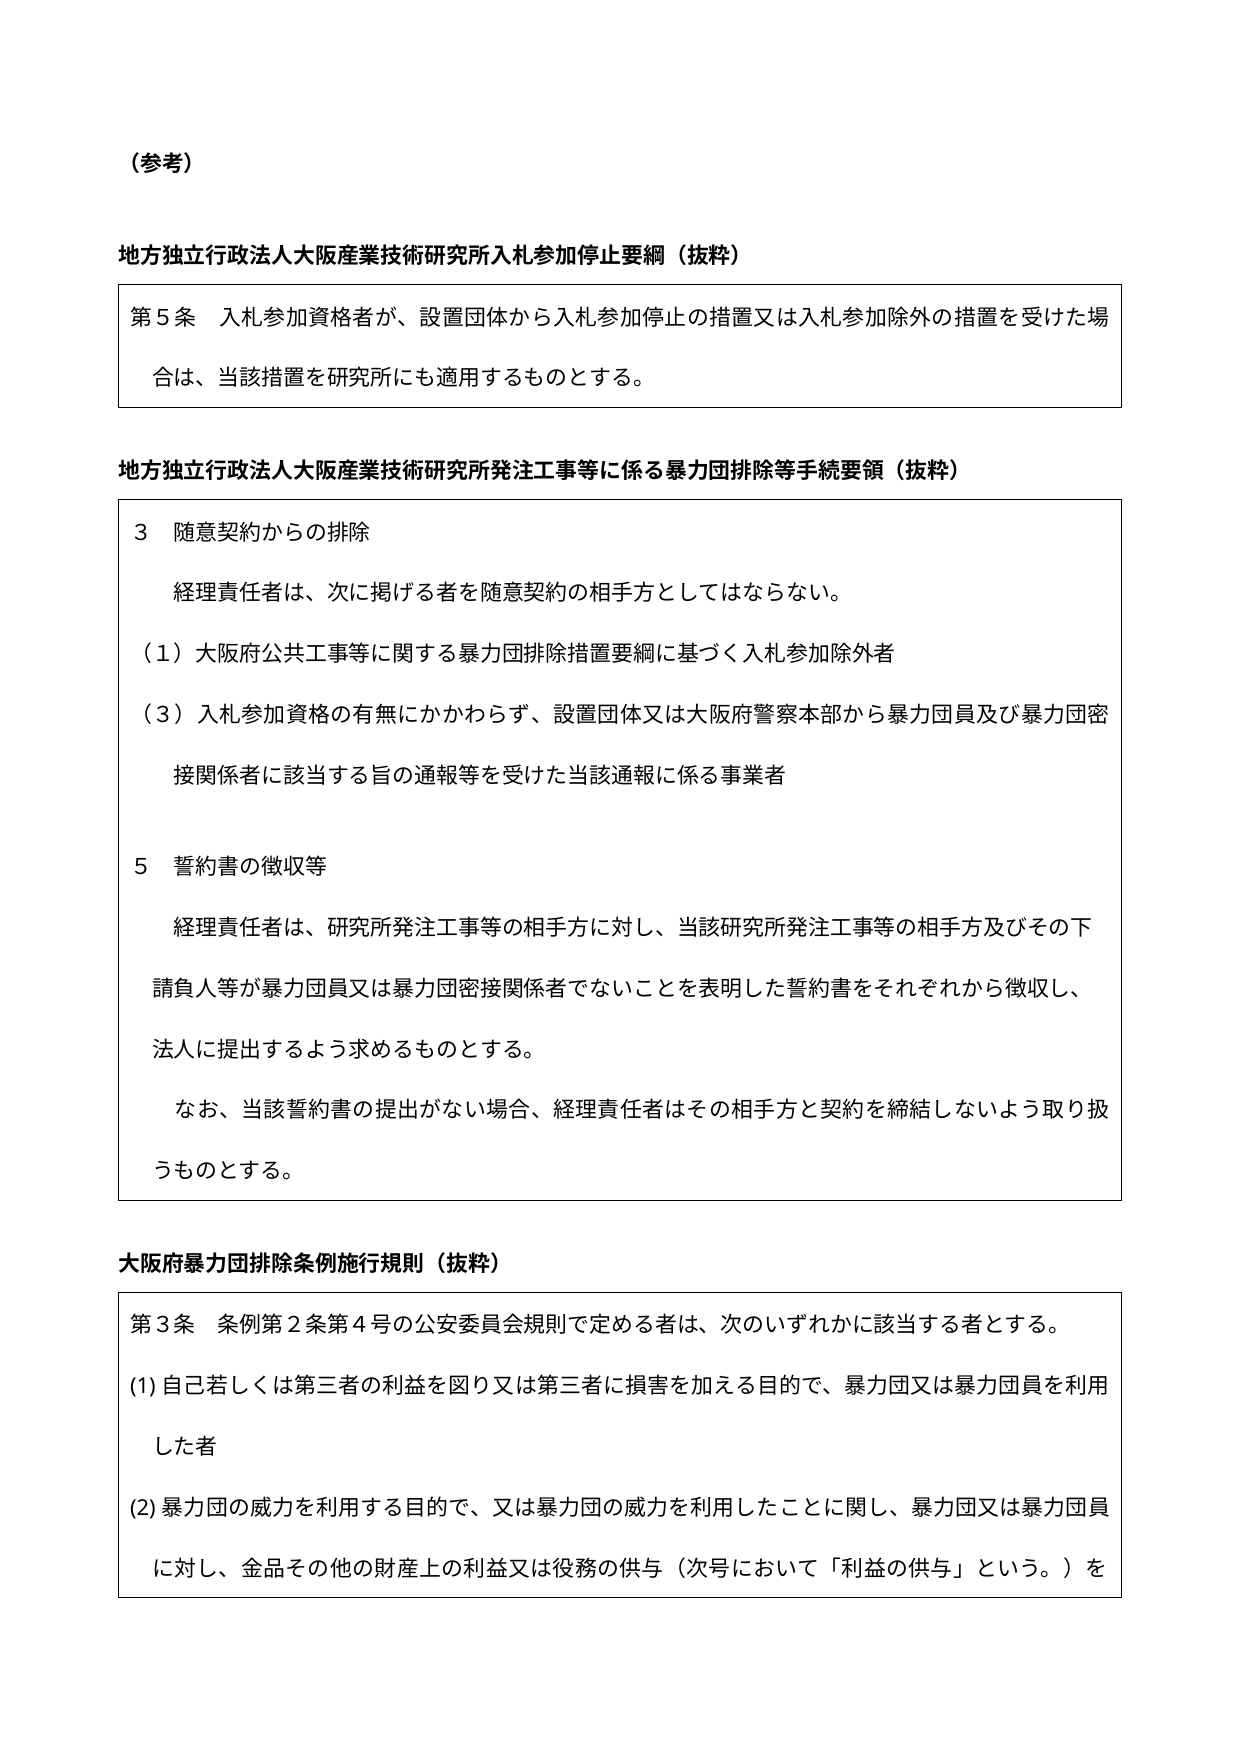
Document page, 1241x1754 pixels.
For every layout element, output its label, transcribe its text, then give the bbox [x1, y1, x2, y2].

text （参考） [118, 132, 1122, 193]
table_header 第５条 入札参加資格者が、設置団体から入札参加停止の措置又は入札参加除外の措置を受けた場合は、当該措置を研究所にも適用するものとする。 [119, 285, 1121, 407]
table_header ３ 随意契約からの排除 経理責任者は、次に掲げる者を随意契約の相手方としてはならない。 （１）大阪府公共工事等に関する暴力団排除措置要綱に基づく入札参加除外者 （３）入札参加資格の有無にかかわらず、設置団体又は大阪府警察本部から暴力団員及び暴力団密接関係者に該当する旨の通報等を受けた当該通報に係る事業者 ５ 誓約書の徴収等 経理責任者は、研究所発注工事等の相手方に対し、当該研究所発注工事等の相手方及びその下請負人等が暴力団員又は暴力団密接関係者でないことを表明した誓約書をそれぞれから徴収し、法人に提出するよう求めるものとする。 なお、当該誓約書の提出がない場合、経理責任者はその相手方と契約を締結しないよう取り扱うものとする。 [119, 500, 1121, 1199]
text 地方独立行政法人大阪産業技術研究所発注工事等に係る暴力団排除等手続要領（抜粋） [118, 438, 1122, 499]
text 地方独立行政法人大阪産業技術研究所入札参加停止要綱（抜粋） [118, 223, 1122, 284]
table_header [119, 1293, 1121, 1597]
text 大阪府暴力団排除条例施行規則（抜粋） [118, 1231, 1122, 1292]
